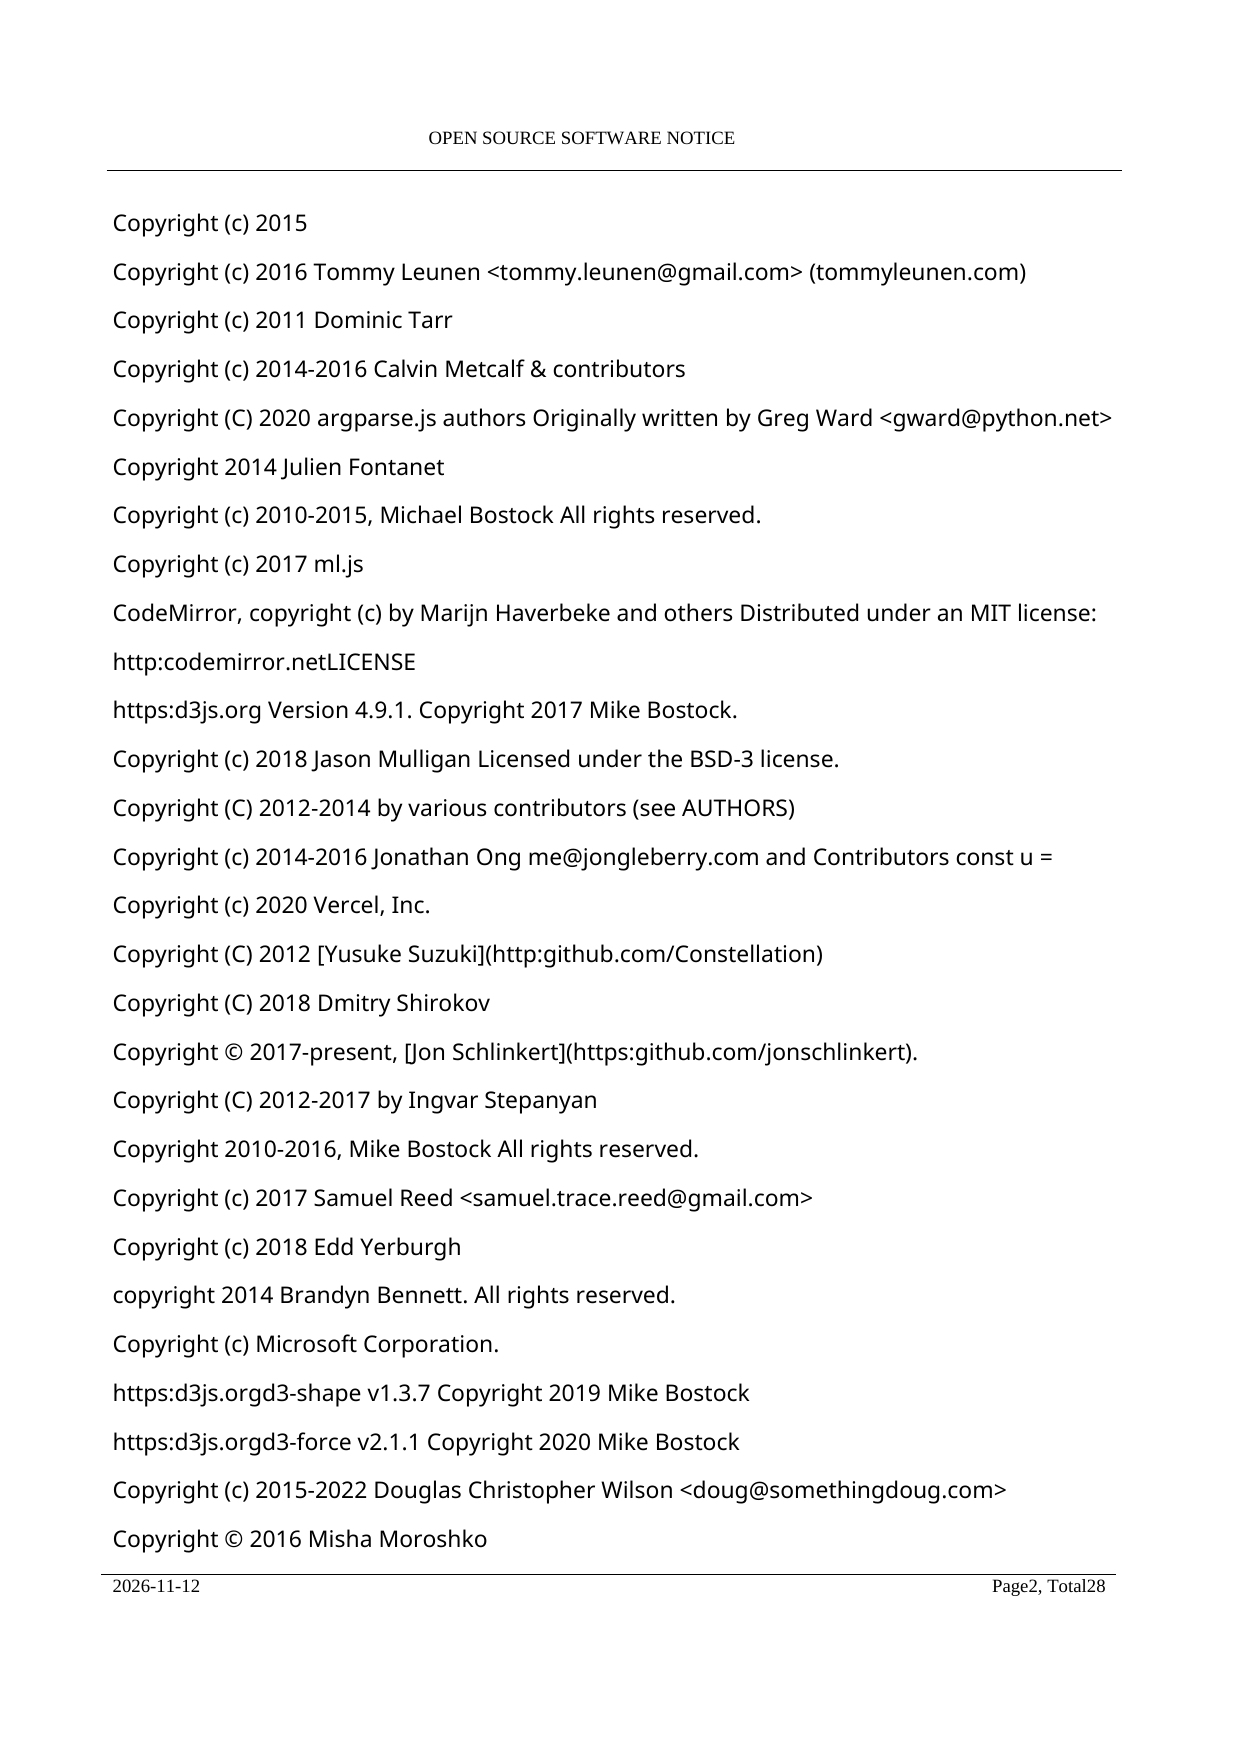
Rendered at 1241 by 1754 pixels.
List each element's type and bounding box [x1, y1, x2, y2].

text [112, 206, 1128, 1555]
